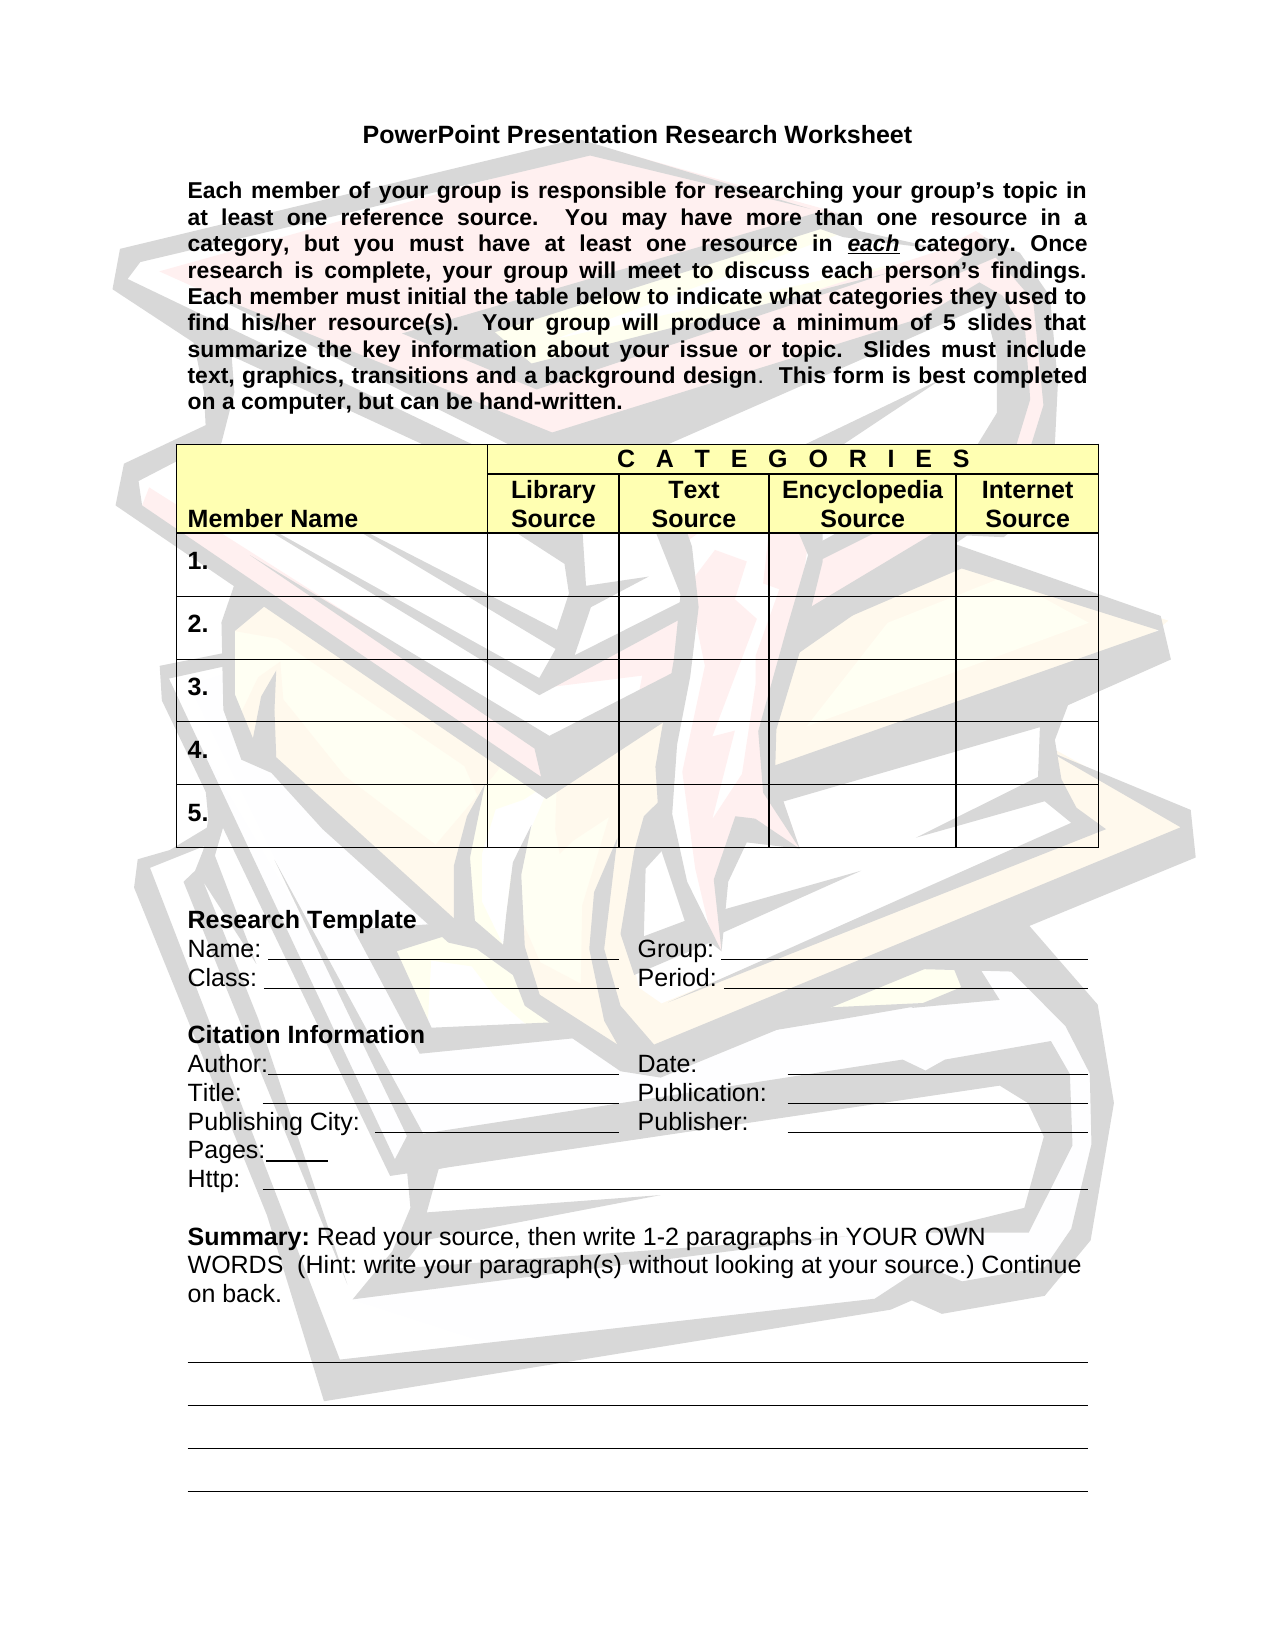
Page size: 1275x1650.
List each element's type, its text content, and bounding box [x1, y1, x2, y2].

table_cell 1. [177, 534, 487, 596]
table_cell [770, 660, 955, 721]
text Author: Date: [187, 1049, 1087, 1078]
table_cell [770, 597, 955, 658]
table_cell 3. [177, 660, 487, 721]
text Summary: Read your source, then write 1-2 paragraphs in YOUR OWN WORDS (Hint: write your paragraph(s) without looking at your source.) Continue on back. [187, 1222, 1087, 1308]
text Pages: [187, 1135, 1087, 1164]
table_cell [488, 534, 618, 596]
text Title: Publication: [187, 1078, 1087, 1107]
table_cell [620, 534, 768, 596]
table_cell [957, 785, 1098, 847]
text Research Template [187, 905, 1087, 934]
subtitle Citation Information [187, 1020, 1087, 1049]
table_cell [620, 785, 768, 847]
table_cell [957, 722, 1098, 784]
text PowerPoint Presentation Research Worksheet [187, 120, 1087, 149]
text Class: Period: [187, 963, 1087, 992]
text Name: Group: [187, 934, 1087, 963]
table_cell [957, 597, 1098, 658]
text Each member of your group is responsible for researching your group’s topic in at least one reference source. You may have more than one resource in a category, but you must have at least one resource in each category. Once research is complete, your group will meet to discuss each person’s findings. Each member must initial the table below to indicate what categories they used to find his/her resource(s). Your group will produce a minimum of 5 slides that summarize the key information about your issue or topic. Slides must include text, graphics, transitions and a background design. This form is best completed on a computer, but can be hand-written. [187, 177, 1087, 415]
table_cell 5. [177, 785, 487, 847]
table_cell Encyclopedia Source [770, 475, 955, 532]
table_cell [770, 785, 955, 847]
table_cell [620, 660, 768, 721]
table_cell Text Source [620, 475, 768, 532]
table_cell [957, 660, 1098, 721]
table_cell [488, 660, 618, 721]
table_cell [770, 534, 955, 596]
table_cell [620, 722, 768, 784]
table_cell Library Source [488, 475, 618, 532]
table_cell [488, 722, 618, 784]
text Http: [187, 1164, 1087, 1193]
table_cell [488, 597, 618, 658]
table_cell [957, 534, 1098, 596]
table_cell Internet Source [957, 475, 1098, 532]
table_header Member Name [177, 445, 487, 532]
table_cell 4. [177, 722, 487, 784]
table_cell [770, 722, 955, 784]
table_cell 2. [177, 597, 487, 658]
table_header CATEGORIES [488, 445, 1098, 473]
table_cell [620, 597, 768, 658]
text : Publisher: [187, 1107, 1087, 1135]
table_cell [488, 785, 618, 847]
